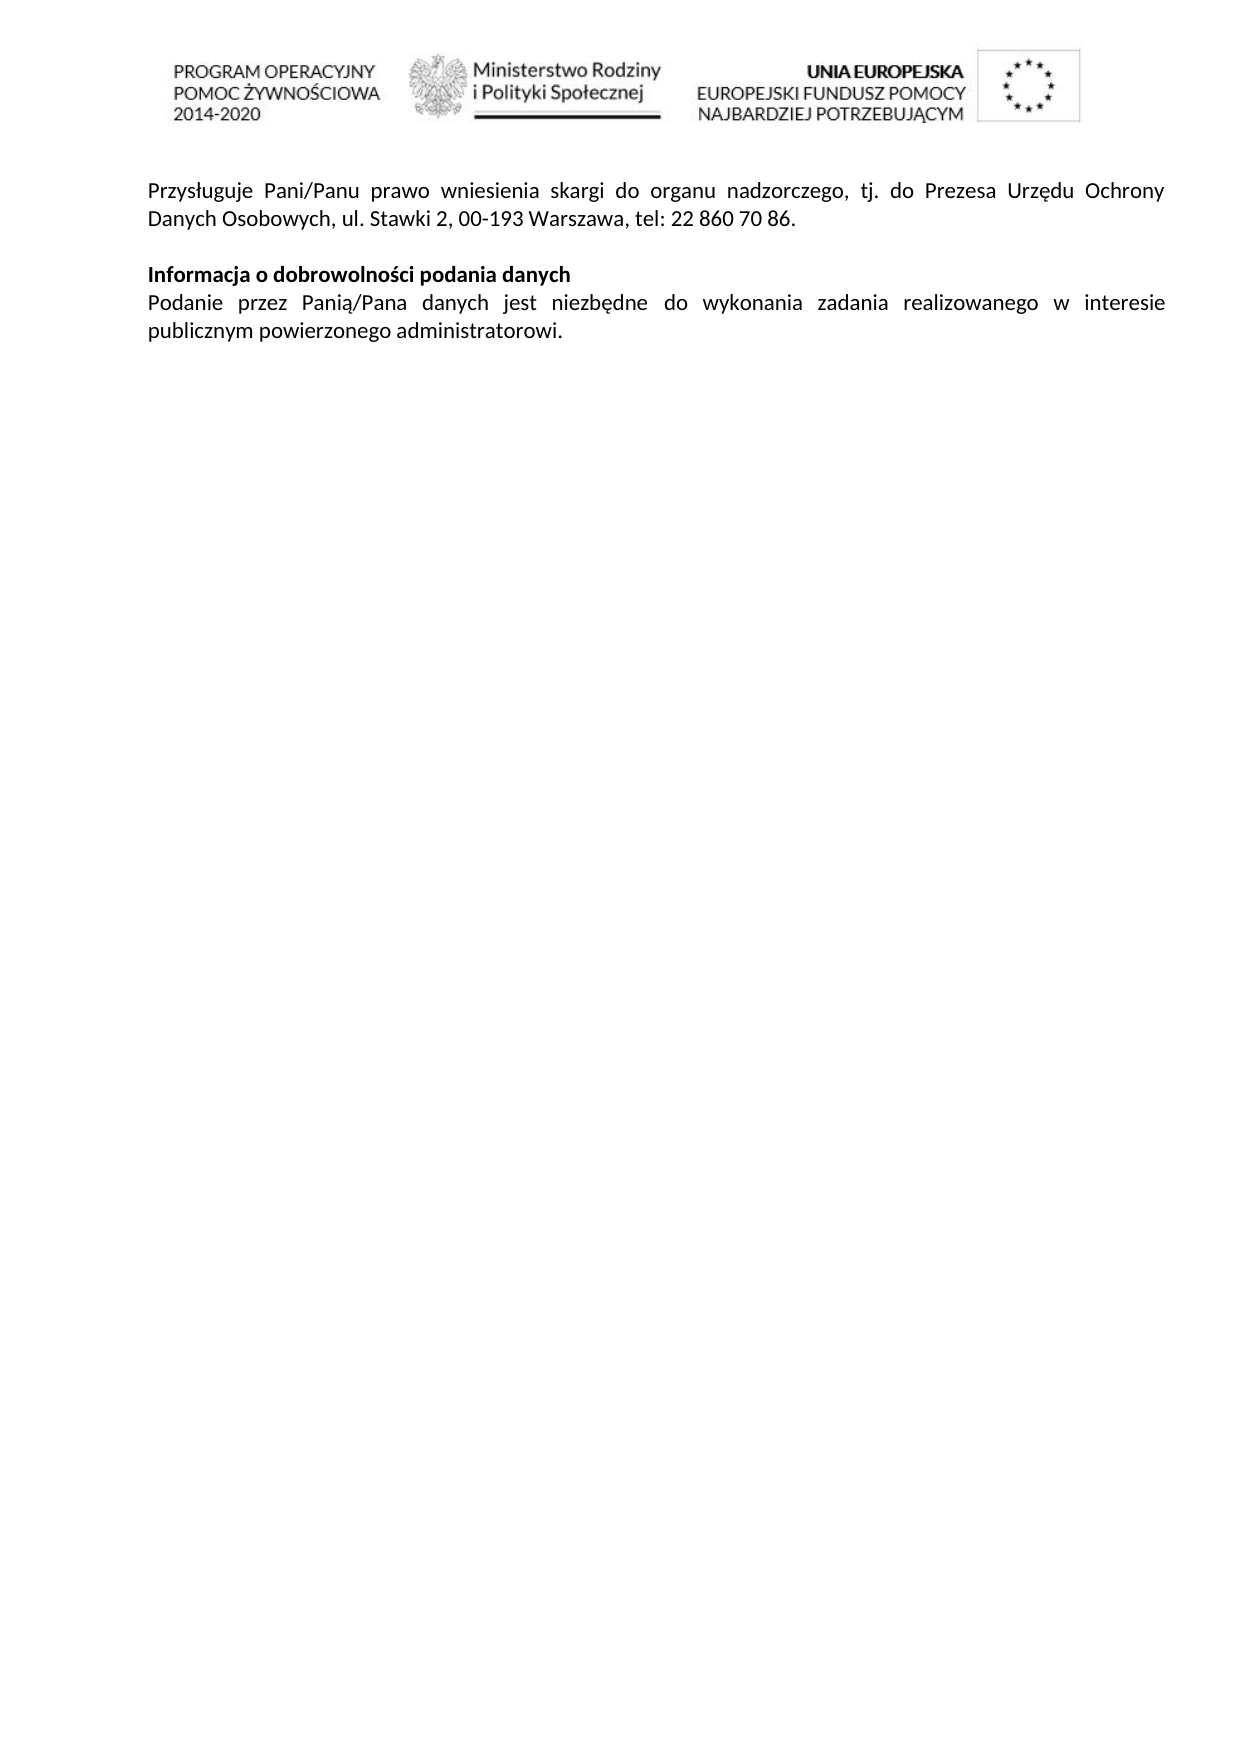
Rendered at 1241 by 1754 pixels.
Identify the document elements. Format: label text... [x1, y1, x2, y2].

text Podanie przez Panią/Pana danych jest niezbędne do wykonania zadania realizowanego w interesie publicznym powierzonego administratorowi. [148, 288, 1167, 344]
picture [147, 42, 1093, 132]
text Informacja o dobrowolności podania danych [148, 260, 1093, 288]
text Przysługuje Pani/Panu prawo wniesienia skargi do organu nadzorczego, tj. do Prezesa Urzędu Ochrony Danych Osobowych, ul. Stawki 2, 00-193 Warszawa, tel: 22 860 70 86. [148, 176, 1167, 232]
